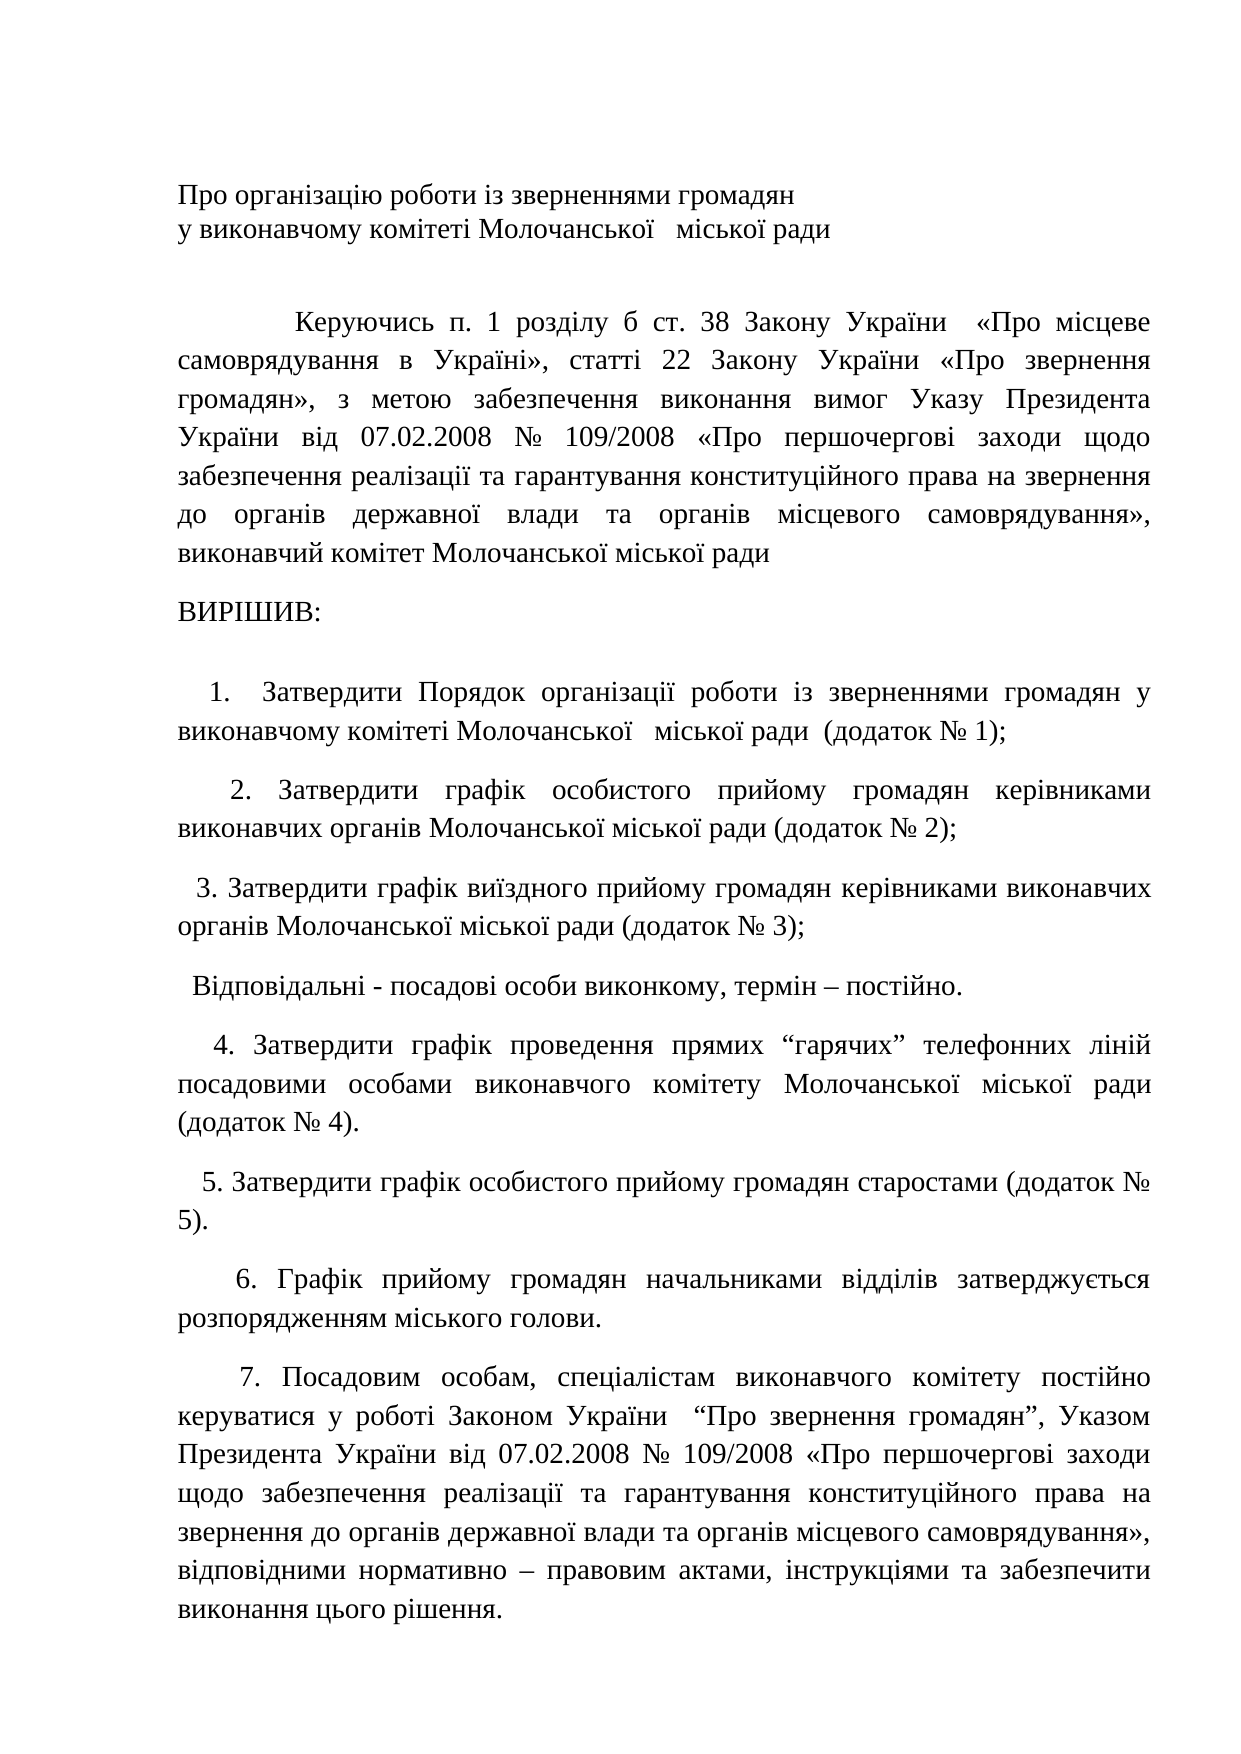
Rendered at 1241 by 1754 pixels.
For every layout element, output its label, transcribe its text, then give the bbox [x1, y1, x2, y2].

text ВИРІШИВ: [177, 594, 1152, 628]
text 7. Посадовим особам, спеціалістам виконавчого комітету постійно керуватися у роботі Законом України “Про звернення громадян”, Указом Президента України від 07.02.2008 № 109/2008 «Про першочергові заходи щодо забезпечення реалізації та гарантування конституційного права на звернення до органів державної влади та органів місцевого самоврядування», відповідними нормативно – правовим актами, інструкціями та забезпечити виконання цього рішення. [177, 1359, 1152, 1624]
text 6. Графік прийому громадян начальниками відділів затверджується розпорядженням міського голови. [177, 1262, 1152, 1334]
text 2. Затвердити графік особистого прийому громадян керівниками виконавчих органів Молочанської міської ради (додаток № 2); [177, 772, 1152, 844]
text 5. Затвердити графік особистого прийому громадян старостами (додаток № 5). [177, 1164, 1152, 1236]
text 1. Затвердити Порядок організації роботи із зверненнями громадян у виконавчому комітеті Молочанської міської ради (додаток № 1); [177, 674, 1152, 746]
subtitle у виконавчому комітеті Молочанської міської ради [177, 211, 1152, 244]
text Відповідальні - посадові особи виконкому, термін – постійно. [177, 968, 1152, 1001]
text Керуючись п. 1 розділу б ст. 38 Закону України «Про місцеве самоврядування в Україні», статті 22 Закону України «Про звернення громадян», з метою забезпечення виконання вимог Указу Президента України від 07.02.2008 № 109/2008 «Про першочергові заходи щодо забезпечення реалізації та гарантування конституційного права на звернення до органів державної влади та органів місцевого самоврядування», виконавчий комітет Молочанської міської ради [177, 304, 1152, 569]
subtitle Про організацію роботи із зверненнями громадян [177, 177, 1152, 211]
text 3. Затвердити графік виїздного прийому громадян керівниками виконавчих органів Молочанської міської ради (додаток № 3); [177, 870, 1152, 942]
text 4. Затвердити графік проведення прямих “гарячих” телефонних ліній посадовими особами виконавчого комітету Молочанської міської ради (додаток № 4). [177, 1027, 1152, 1138]
